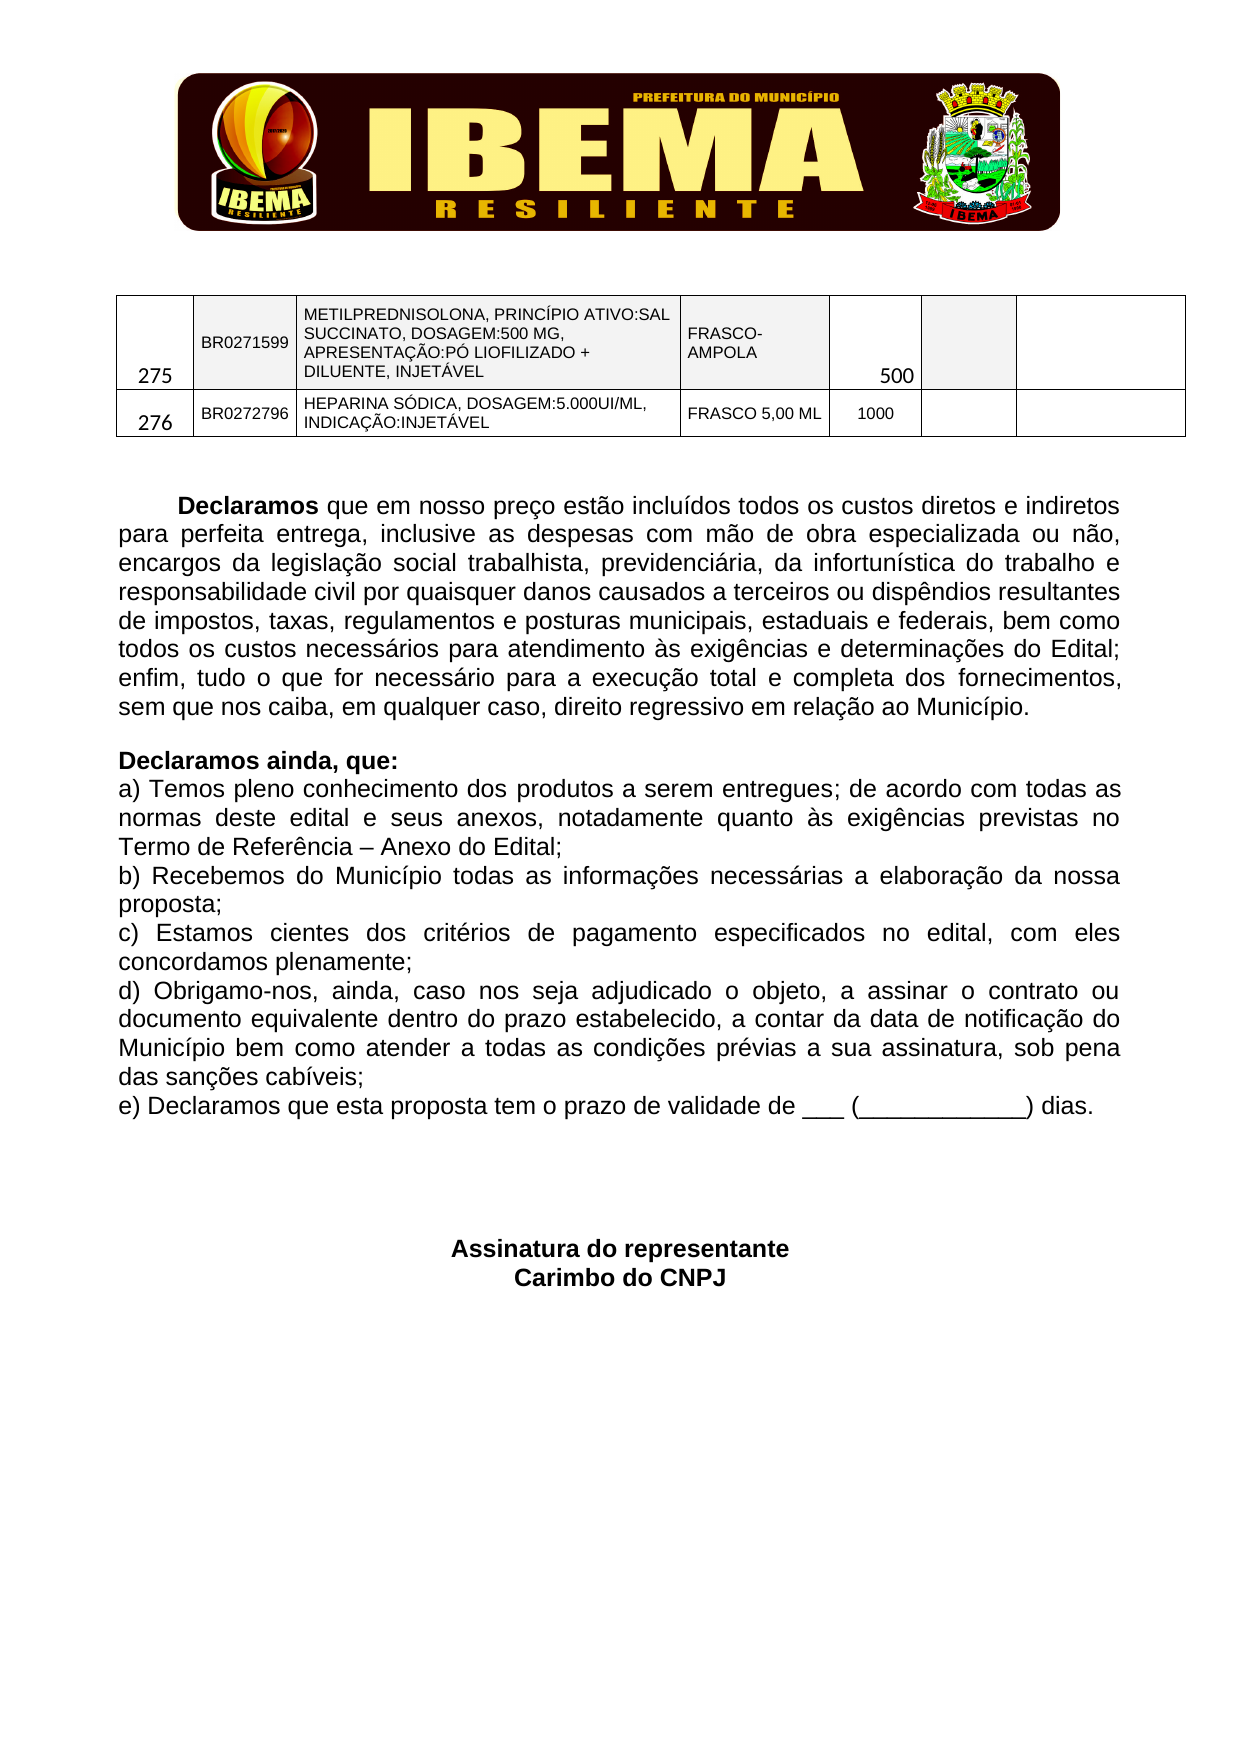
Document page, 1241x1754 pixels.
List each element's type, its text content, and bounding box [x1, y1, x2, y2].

table_cell BR0272796 [194, 390, 296, 436]
text Assinatura do representante [118, 1234, 1122, 1263]
text c) Estamos cientes dos critérios de pagamento especificados no edital, com eles concordamos plenamente; [118, 918, 1122, 976]
table_cell [1017, 390, 1185, 436]
table_cell 1000 [830, 390, 921, 436]
table_cell 276 [117, 390, 193, 436]
text Carimbo do CNPJ [118, 1263, 1122, 1292]
text e) Declaramos que esta proposta tem o prazo de validade de ___ (____________) dias. [118, 1091, 1122, 1119]
picture [174, 73, 1061, 231]
table_cell [922, 390, 1016, 436]
table_cell 500 [830, 296, 921, 389]
text d) Obrigamo-nos, ainda, caso nos seja adjudicado o objeto, a assinar o contrato ou documento equivalente dentro do prazo estabelecido, a contar da data de notificação do Município bem como atender a todas as condições prévias a sua assinatura, sob pena das sanções cabíveis; [118, 976, 1122, 1091]
table_cell FRASCO 5,00 ML [681, 390, 829, 436]
text a) Temos pleno conhecimento dos produtos a serem entregues; de acordo com todas as normas deste edital e seus anexos, notadamente quanto às exigências previstas no Termo de Referência – Anexo do Edital; [118, 774, 1122, 861]
table_cell BR0271599 [194, 296, 296, 389]
table_cell FRASCO-AMPOLA [681, 296, 829, 389]
text Declaramos que em nosso preço estão incluídos todos os custos diretos e indiretos para perfeita entrega, inclusive as despesas com mão de obra especializada ou não, encargos da legislação social trabalhista, previdenciária, da infortunística do trabalho e responsabilidade civil por quaisquer danos causados a terceiros ou dispêndios resultantes de impostos, taxas, regulamentos e posturas municipais, estaduais e federais, bem como todos os custos necessários para atendimento às exigências e determinações do Edital; enfim, tudo o que for necessário para a execução total e completa dos fornecimentos, sem que nos caiba, em qualquer caso, direito regressivo em relação ao Município. [118, 491, 1122, 721]
table_cell METILPREDNISOLONA, PRINCÍPIO ATIVO:SAL SUCCINATO, DOSAGEM:500 MG, APRESENTAÇÃO:PÓ LIOFILIZADO + DILUENTE, INJETÁVEL [297, 296, 680, 389]
text Declaramos ainda, que: [118, 746, 1122, 774]
table_cell 275 [117, 296, 193, 389]
table_cell [1017, 296, 1185, 389]
table_cell [922, 296, 1016, 389]
table_cell HEPARINA SÓDICA, DOSAGEM:5.000UI/ML, INDICAÇÃO:INJETÁVEL [297, 390, 680, 436]
text b) Recebemos do Município todas as informações necessárias a elaboração da nossa proposta; [118, 861, 1122, 918]
